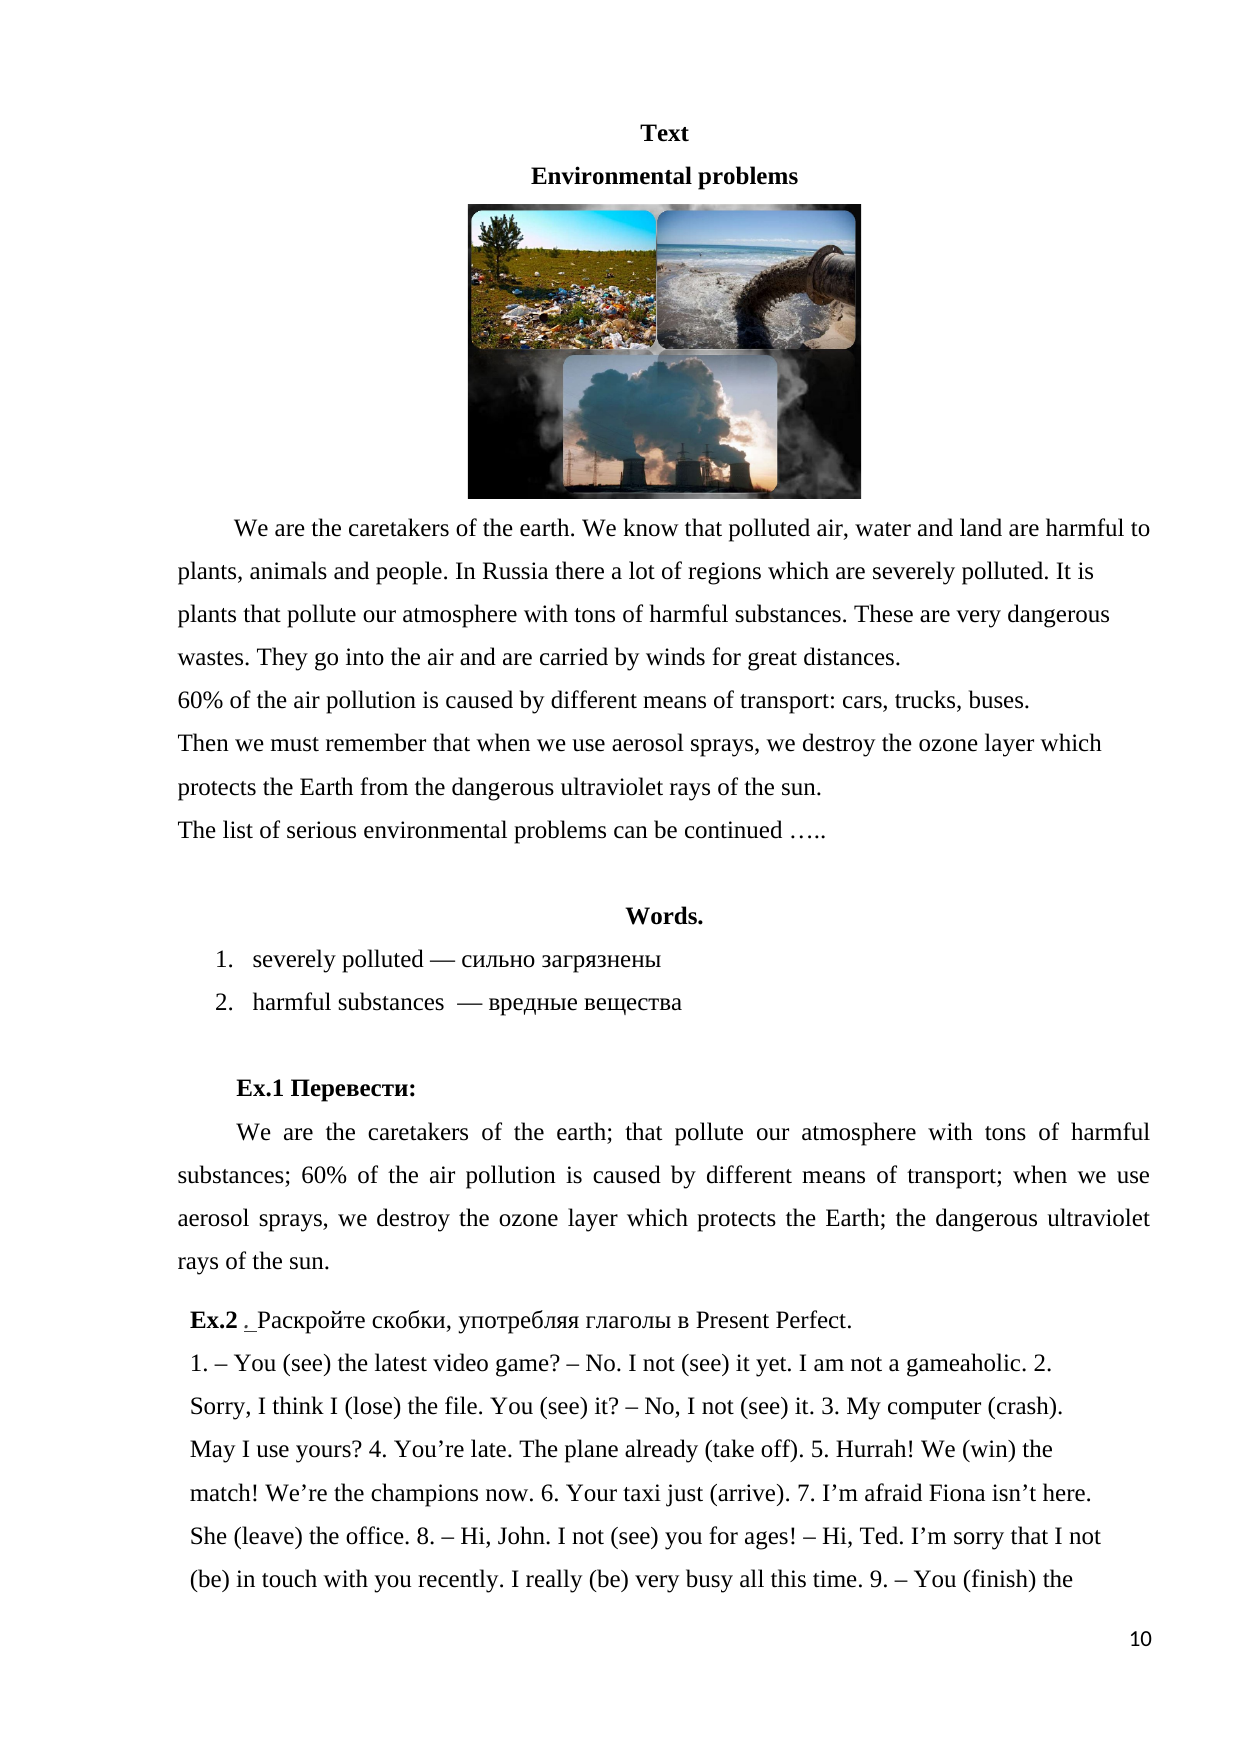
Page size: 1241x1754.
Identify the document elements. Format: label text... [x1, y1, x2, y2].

text 60% of the air pollution is caused by different means of transport: cars, trucks, buses. [177, 685, 1152, 714]
text Words. [177, 901, 1152, 930]
text Text [177, 118, 1152, 147]
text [189, 1348, 1105, 1593]
text Environmental problems [177, 161, 1152, 190]
text Then we must remember that when we use aerosol sprays, we destroy the ozone layer which protects the Earth from the dangerous ultraviolet rays of the sun. [177, 728, 1152, 800]
picture [467, 204, 862, 499]
list severely polluted — сильно загрязнены [215, 944, 1152, 973]
text Ex.2 . Раскройте скобки, употребляя глаголы в Present Perfect. [190, 1302, 1105, 1336]
text We are the caretakers of the earth. We know that polluted air, water and land are harmful to plants, animals and people. In Russia there a lot of regions which are severely polluted. It is plants that pollute our atmosphere with tons of harmful substances. These are very dangerous wastes. They go into the air and are carried by winds for great distances. [177, 513, 1152, 671]
text Ex.1 Перевести: [177, 1073, 1152, 1102]
text We are the caretakers of the earth; that pollute our atmosphere with tons of harmful substances; 60% of the air pollution is caused by different means of transport; when we use aerosol sprays, we destroy the ozone layer which protects the Earth; the dangerous ultraviolet rays of the sun. [177, 1117, 1152, 1275]
list harmful substances — вредные вещества [215, 987, 1152, 1016]
text The list of serious environmental problems can be continued ….. [177, 815, 1152, 843]
